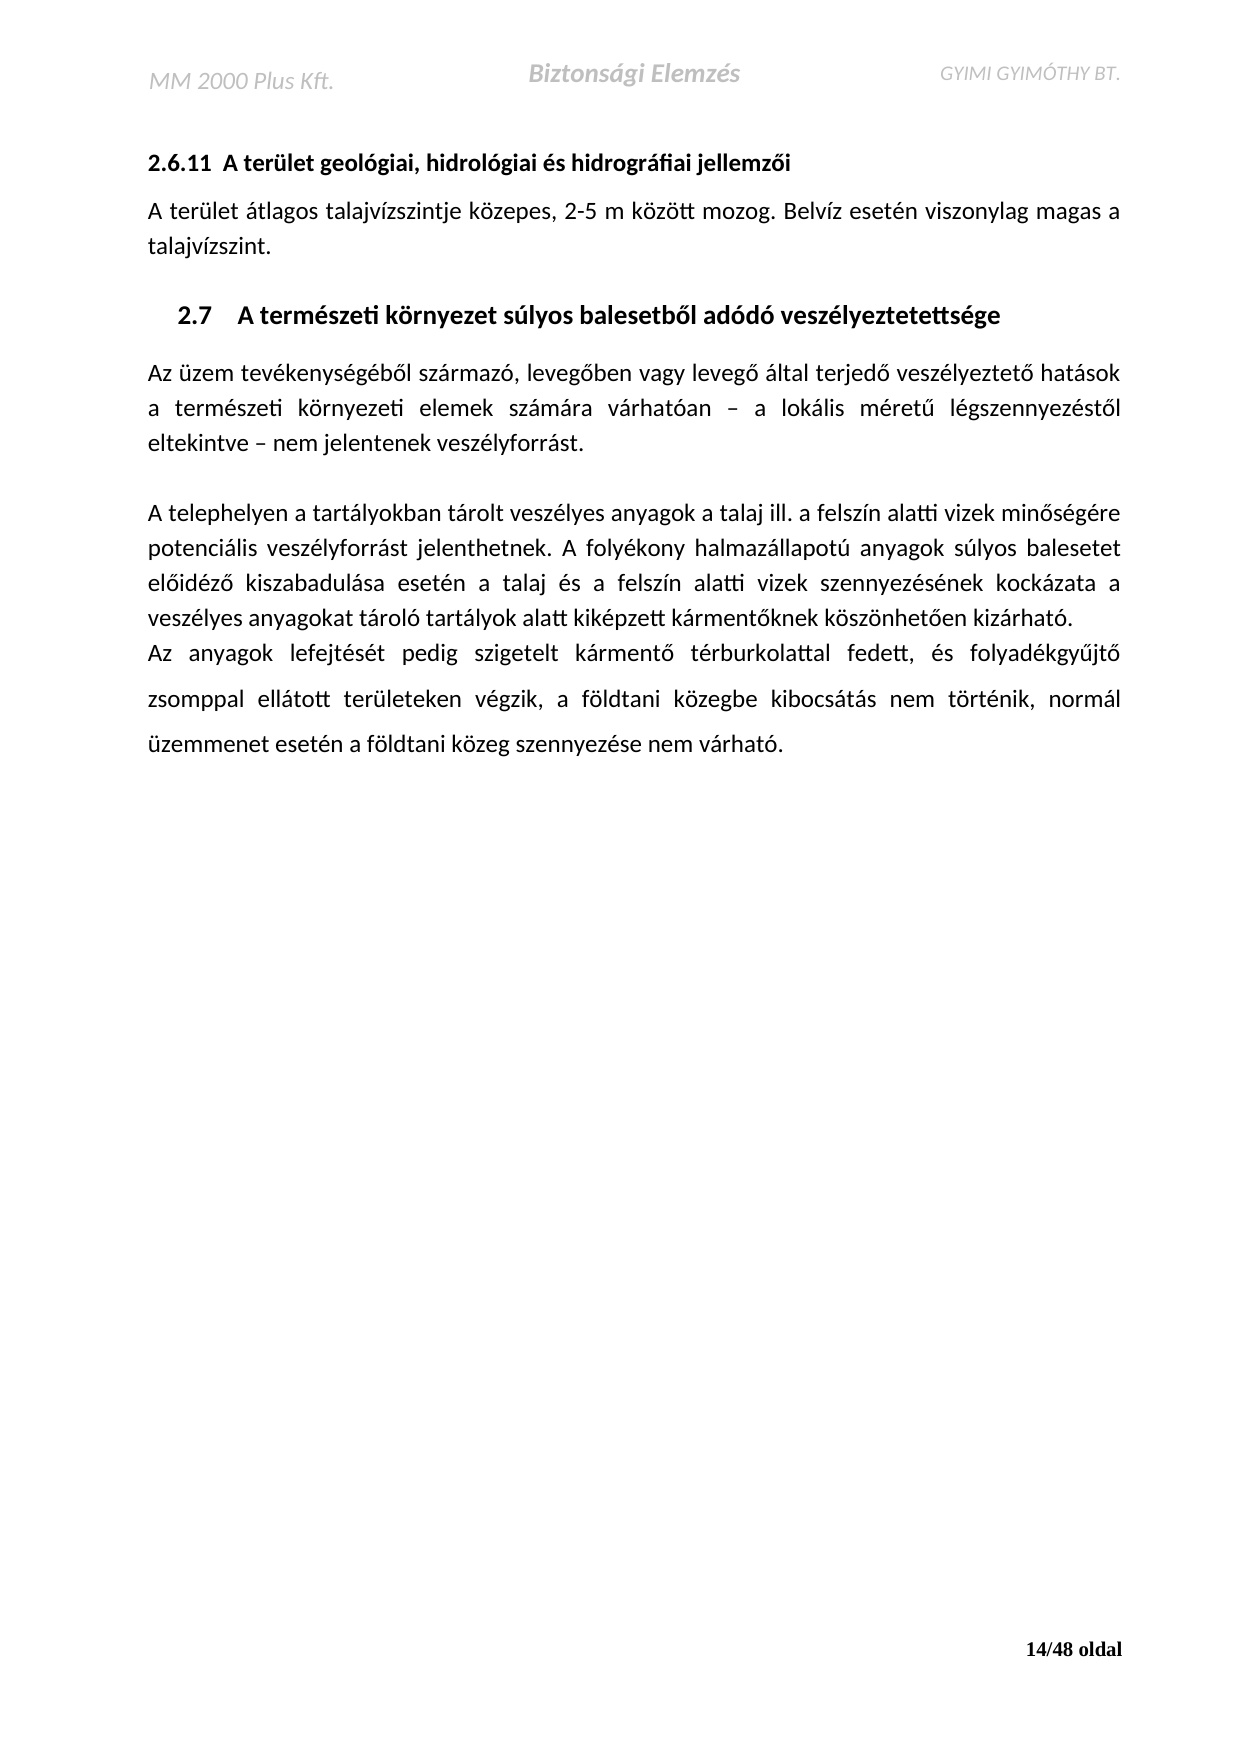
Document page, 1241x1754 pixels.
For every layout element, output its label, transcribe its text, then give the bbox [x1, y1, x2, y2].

subtitle A természeti környezet súlyos balesetből adódó veszélyeztetettsége [177, 298, 1122, 331]
text A telephelyen a tartályokban tárolt veszélyes anyagok a talaj ill. a felszín alatti vizek minőségére potenciális veszélyforrást jelenthetnek. A folyékony halmazállapotú anyagok súlyos balesetet előidéző kiszabadulása esetén a talaj és a felszín alatti vizek szennyezésének kockázata a veszélyes anyagokat tároló tartályok alatt kiképzett kármentőknek köszönhetően kizárható. [148, 497, 1122, 633]
text Az anyagok lefejtését pedig szigetelt kármentő térburkolattal fedett, és folyadékgyűjtő zsomppal ellátott területeken végzik, a földtani közegbe kibocsátás nem történik, normál üzemmenet esetén a földtani közeg szennyezése nem várható. [148, 637, 1122, 759]
text Az üzem tevékenységéből származó, levegőben vagy levegő által terjedő veszélyeztető hatások a természeti környezeti elemek számára várhatóan – a lokális méretű légszennyezéstől eltekintve – nem jelentenek veszélyforrást. [148, 357, 1122, 458]
text A terület átlagos talajvízszintje közepes, 2-5 m között mozog. Belvíz esetén viszonylag magas a talajvízszint. [148, 195, 1122, 261]
subtitle A terület geológiai, hidrológiai és hidrográfiai jellemzői [148, 148, 1122, 178]
